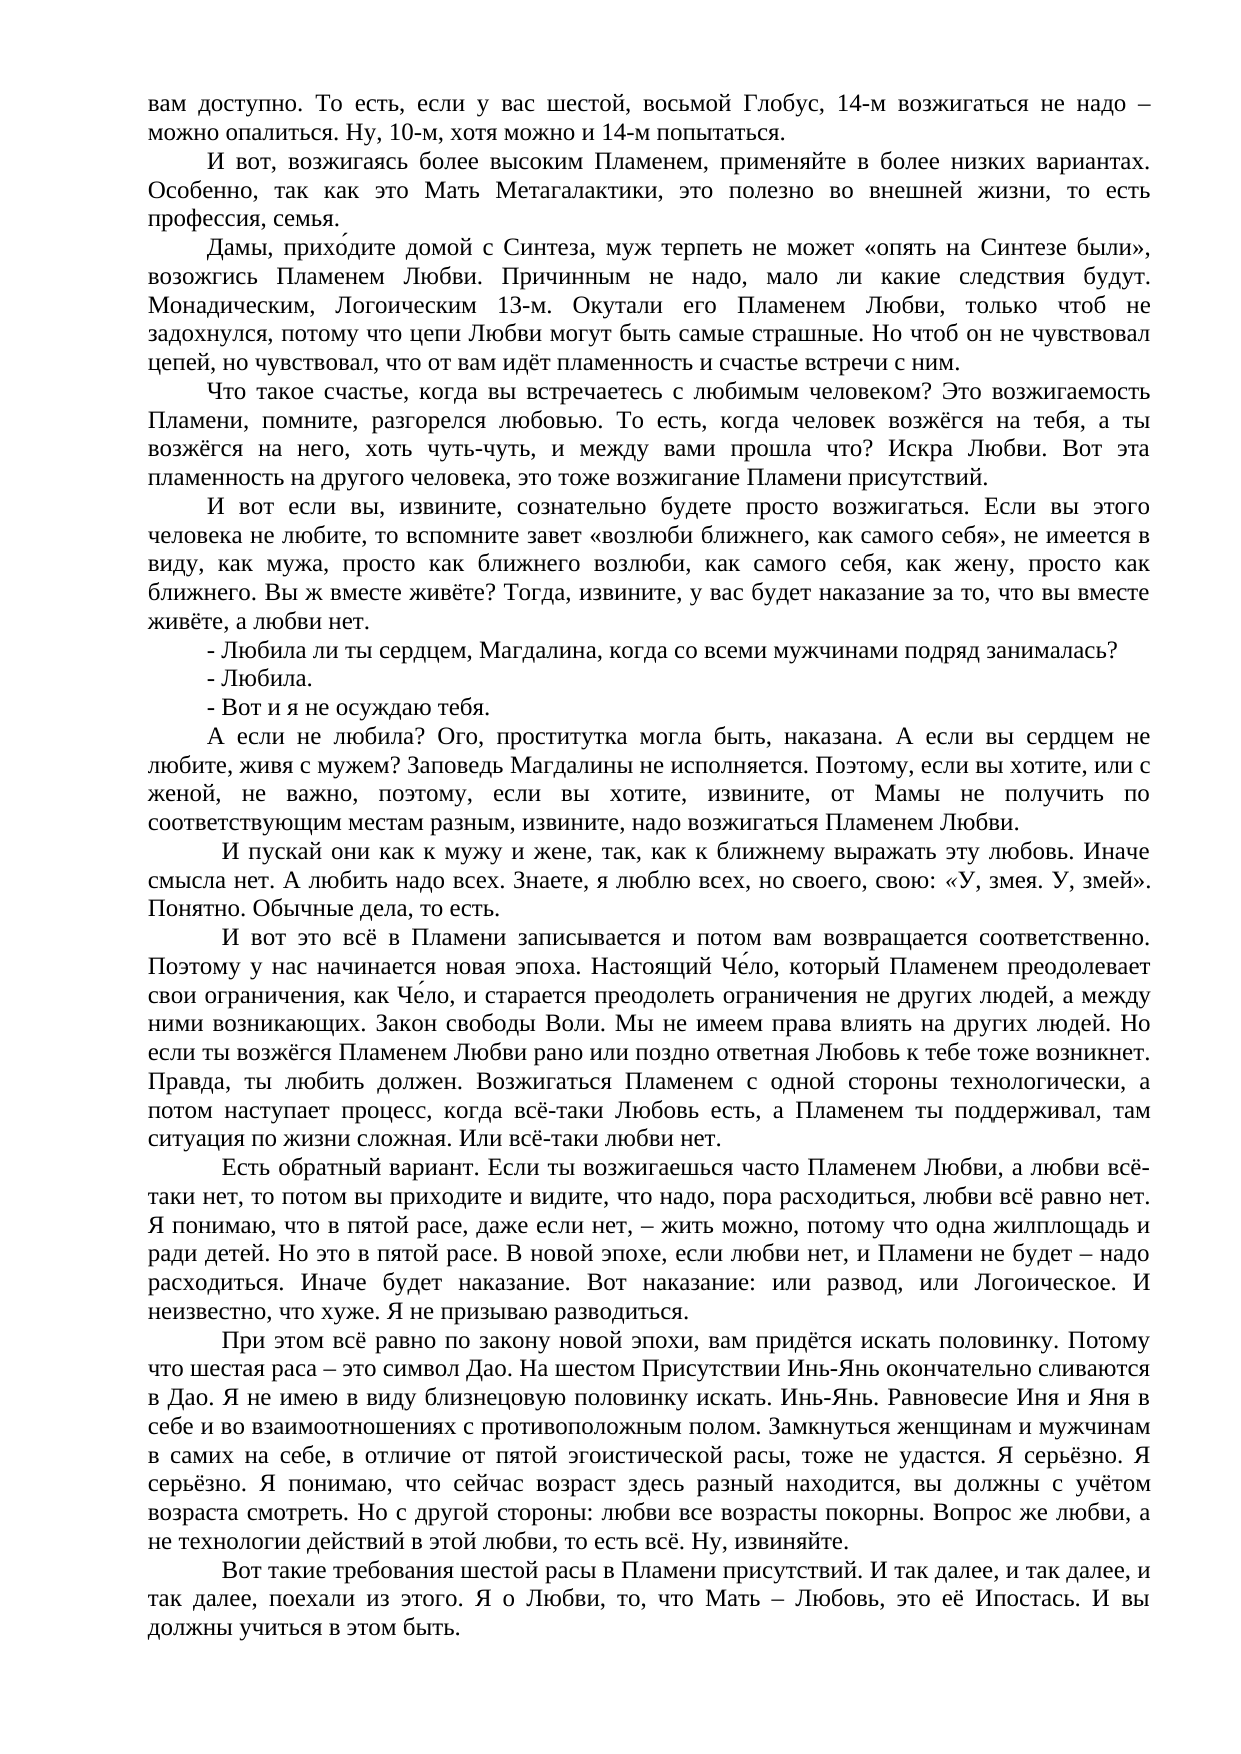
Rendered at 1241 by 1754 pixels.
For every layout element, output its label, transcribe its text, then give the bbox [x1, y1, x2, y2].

text - Вот и я не осуждаю тебя. [148, 692, 1152, 721]
text И вот, возжигаясь более высоким Пламенем, применяйте в более низких вариантах. Особенно, так как это Мать Метагалактики, это полезно во внешней жизни, то есть профессия, семья. [148, 146, 1152, 232]
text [148, 88, 1152, 146]
text И вот это всё в Пламени записывается и потом вам возвращается соответственно. Поэтому у нас начинается новая эпоха. Настоящий Че́ло, который Пламенем преодолевает свои ограничения, как Че́ло, и старается преодолеть ограничения не других людей, а между ними возникающих. Закон свободы Воли. Мы не имеем права влиять на других людей. Но если ты возжёгся Пламенем Любви рано или поздно ответная Любовь к тебе тоже возникнет. Правда, ты любить должен. Возжигаться Пламенем с одной стороны технологически, а потом наступает процесс, когда всё-таки Любовь есть, а Пламенем ты поддерживал, там ситуация по жизни сложная. Или всё-таки любви нет. [148, 922, 1152, 1152]
text А если не любила? Ого, проститутка могла быть, наказана. А если вы сердцем не любите, живя с мужем? Заповедь Магдалины не исполняется. Поэтому, если вы хотите, или с женой, не важно, поэтому, если вы хотите, извините, от Мамы не получить по соответствующим местам разным, извините, надо возжигаться Пламенем Любви. [148, 721, 1152, 836]
text И вот если вы, извините, сознательно будете просто возжигаться. Если вы этого человека не любите, то вспомните завет «возлюби ближнего, как самого себя», не имеется в виду, как мужа, просто как ближнего возлюби, как самого себя, как жену, просто как ближнего. Вы ж вместе живёте? Тогда, извините, у вас будет наказание за то, что вы вместе живёте, а любви нет. [148, 491, 1152, 635]
text И пускай они как к мужу и жене, так, как к ближнему выражать эту любовь. Иначе смысла нет. А любить надо всех. Знаете, я люблю всех, но своего, свою: «У, змея. У, змей». Понятно. Обычные дела, то есть. [148, 836, 1152, 922]
text При этом всё равно по закону новой эпохи, вам придётся искать половинку. Потому что шестая раса – это символ Дао. На шестом Присутствии Инь-Янь окончательно сливаются в Дао. Я не имею в виду близнецовую половинку искать. Инь-Янь. Равновесие Иня и Яня в себе и во взаимоотношениях с противоположным полом. Замкнуться женщинам и мужчинам в самих на себе, в отличие от пятой эгоистической расы, тоже не удастся. Я серьёзно. Я серьёзно. Я понимаю, что сейчас возраст здесь разный находится, вы должны с учётом возраста смотреть. Но с другой стороны: любви все возрасты покорны. Вопрос же любви, а не технологии действий в этой любви, то есть всё. Ну, извиняйте. [148, 1325, 1152, 1555]
text Дамы, прихо́дите домой с Синтеза, муж терпеть не может «опять на Синтезе были», возожгись Пламенем Любви. Причинным не надо, мало ли какие следствия будут. Монадическим, Логоическим 13-м. Окутали его Пламенем Любви, только чтоб не задохнулся, потому что цепи Любви могут быть самые страшные. Но чтоб он не чувствовал цепей, но чувствовал, что от вам идёт пламенность и счастье встречи с ним. [148, 232, 1152, 376]
text - Любила. [148, 663, 1152, 692]
text Что такое счастье, когда вы встречаетесь с любимым человеком? Это возжигаемость Пламени, помните, разгорелся любовью. То есть, когда человек возжёгся на тебя, а ты возжёгся на него, хоть чуть-чуть, и между вами прошла что? Искра Любви. Вот эта пламенность на другого человека, это тоже возжигание Пламени присутствий. [148, 376, 1152, 491]
text - Любила ли ты сердцем, Магдалина, когда со всеми мужчинами подряд занималась? [148, 635, 1152, 663]
text Есть обратный вариант. Если ты возжигаешься часто Пламенем Любви, а любви всё-таки нет, то потом вы приходите и видите, что надо, пора расходиться, любви всё равно нет. Я понимаю, что в пятой расе, даже если нет, – жить можно, потому что одна жилплощадь и ради детей. Но это в пятой расе. В новой эпохе, если любви нет, и Пламени не будет – надо расходиться. Иначе будет наказание. Вот наказание: или развод, или Логоическое. И неизвестно, что хуже. Я не призываю разводиться. [148, 1152, 1152, 1325]
text Вот такие требования шестой расы в Пламени присутствий. И так далее, и так далее, и так далее, поехали из этого. Я о Любви, то, что Мать – Любовь, это её Ипостась. И вы должны учиться в этом быть. [148, 1555, 1152, 1641]
